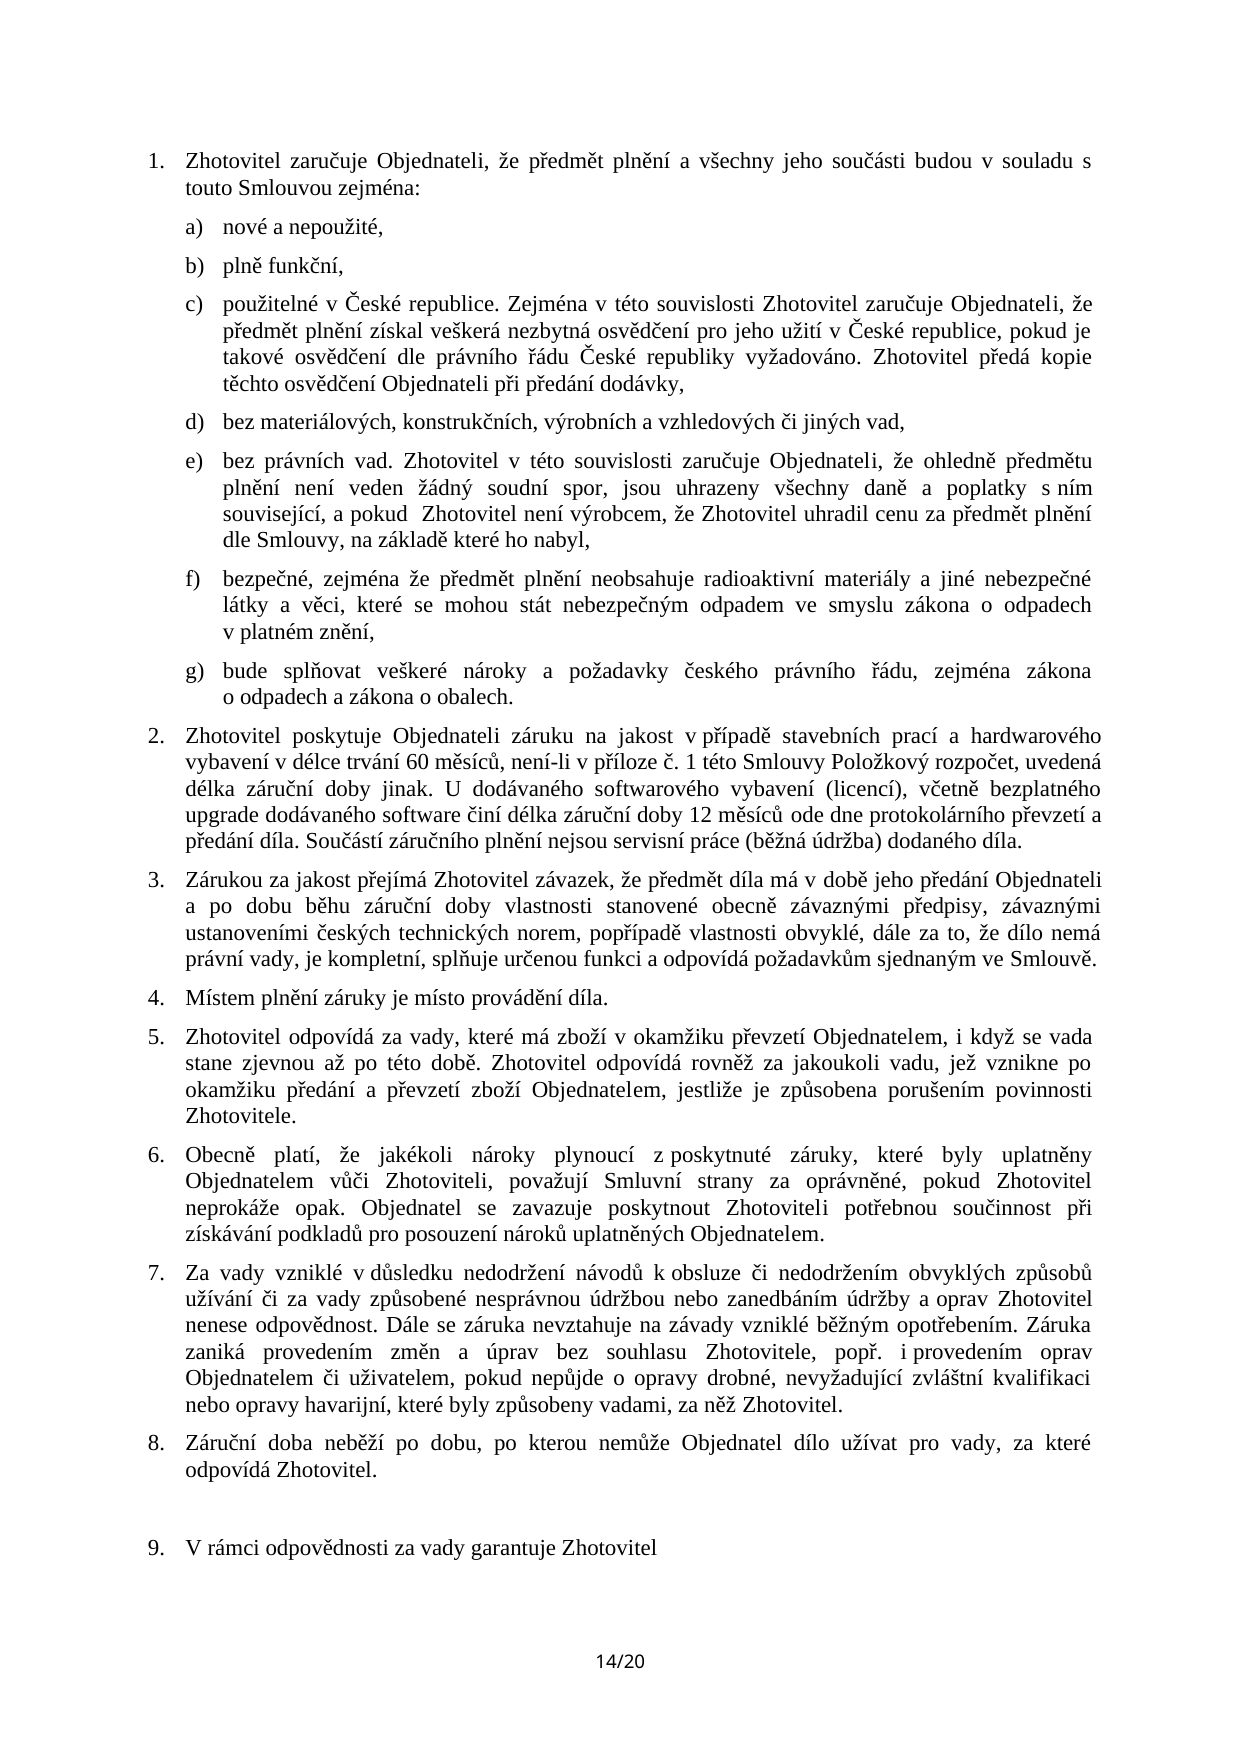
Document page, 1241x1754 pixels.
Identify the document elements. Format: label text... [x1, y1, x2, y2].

list Zhotovitel poskytuje Objednateli záruku na jakost v případě stavebních prací a hardwarového vybavení v délce trvání 60 měsíců, není-li v příloze č. 1 této Smlouvy Položkový rozpočet, uvedená délka záruční doby jinak. U dodávaného softwarového vybavení (licencí), včetně bezplatného upgrade dodávaného software činí délka záruční doby 12 měsíců ode dne protokolárního převzetí a předání díla. Součástí záručního plnění nejsou servisní práce (běžná údržba) dodaného díla. [148, 722, 1102, 854]
list nové a nepoužité, [185, 213, 1093, 239]
list Zárukou za jakost přejímá Zhotovitel závazek, že předmět díla má v době jeho předání Objednateli a po dobu běhu záruční doby vlastnosti stanovené obecně závaznými předpisy, závaznými ustanoveními českých technických norem, popřípadě vlastnosti obvyklé, dále za to, že dílo nemá právní vady, je kompletní, splňuje určenou funkci a odpovídá požadavkům sjednaným ve Smlouvě. [148, 866, 1102, 972]
list bude splňovat veškeré nároky a požadavky českého právního řádu, zejména zákona o odpadech a zákona o obalech. [185, 657, 1093, 709]
list Záruční doba neběží po dobu, po kterou nemůže Objednatel dílo užívat pro vady, za které odpovídá Zhotovitel. [148, 1429, 1093, 1482]
list Za vady vzniklé v důsledku nedodržení návodů k obsluze či nedodržením obvyklých způsobů užívání či za vady způsobené nesprávnou údržbou nebo zanedbáním údržby a oprav Zhotovitel nenese odpovědnost. Dále se záruka nevztahuje na závady vzniklé běžným opotřebením. Záruka zaniká provedením změn a úprav bez souhlasu Zhotovitele, popř. i provedením oprav Objednatelem či uživatelem, pokud nepůjde o opravy drobné, nevyžadující zvláštní kvalifikaci nebo opravy havarijní, které byly způsobeny vadami, za něž Zhotovitel. [148, 1259, 1093, 1417]
list Obecně platí, že jakékoli nároky plynoucí z poskytnuté záruky, které byly uplatněny Objednatelem vůči Zhotoviteli, považují Smluvní strany za oprávněné, pokud Zhotovitel neprokáže opak. Objednatel se zavazuje poskytnout Zhotoviteli potřebnou součinnost při získávání podkladů pro posouzení nároků uplatněných Objednatelem. [148, 1141, 1093, 1246]
list bez právních vad. Zhotovitel v této souvislosti zaručuje Objednateli, že ohledně předmětu plnění není veden žádný soudní spor, jsou uhrazeny všechny daně a poplatky s ním související, a pokud Zhotovitel není výrobcem, že Zhotovitel uhradil cenu za předmět plnění dle Smlouvy, na základě které ho nabyl, [185, 447, 1093, 553]
list Zhotovitel zaručuje Objednateli, že předmět plnění a všechny jeho součásti budou v souladu s touto Smlouvou zejména: [148, 148, 1093, 200]
list plně funkční, [185, 252, 1093, 278]
list použitelné v České republice. Zejména v této souvislosti Zhotovitel zaručuje Objednateli, že předmět plnění získal veškerá nezbytná osvědčení pro jeho užití v České republice, pokud je takové osvědčení dle právního řádu České republiky vyžadováno. Zhotovitel předá kopie těchto osvědčení Objednateli při předání dodávky, [185, 291, 1093, 396]
list bez materiálových, konstrukčních, výrobních a vzhledových či jiných vad, [185, 408, 1093, 435]
list Místem plnění záruky je místo provádění díla. [148, 984, 1093, 1011]
list Zhotovitel odpovídá za vady, které má zboží v okamžiku převzetí Objednatelem, i když se vada stane zjevnou až po této době. Zhotovitel odpovídá rovněž za jakoukoli vadu, jež vznikne po okamžiku předání a převzetí zboží Objednatelem, jestliže je způsobena porušením povinnosti Zhotovitele. [148, 1023, 1093, 1128]
list bezpečné, zejména že předmět plnění neobsahuje radioaktivní materiály a jiné nebezpečné látky a věci, které se mohou stát nebezpečným odpadem ve smyslu zákona o odpadech v platném znění, [185, 565, 1093, 644]
list V rámci odpovědnosti za vady garantuje Zhotovitel [148, 1533, 1093, 1560]
